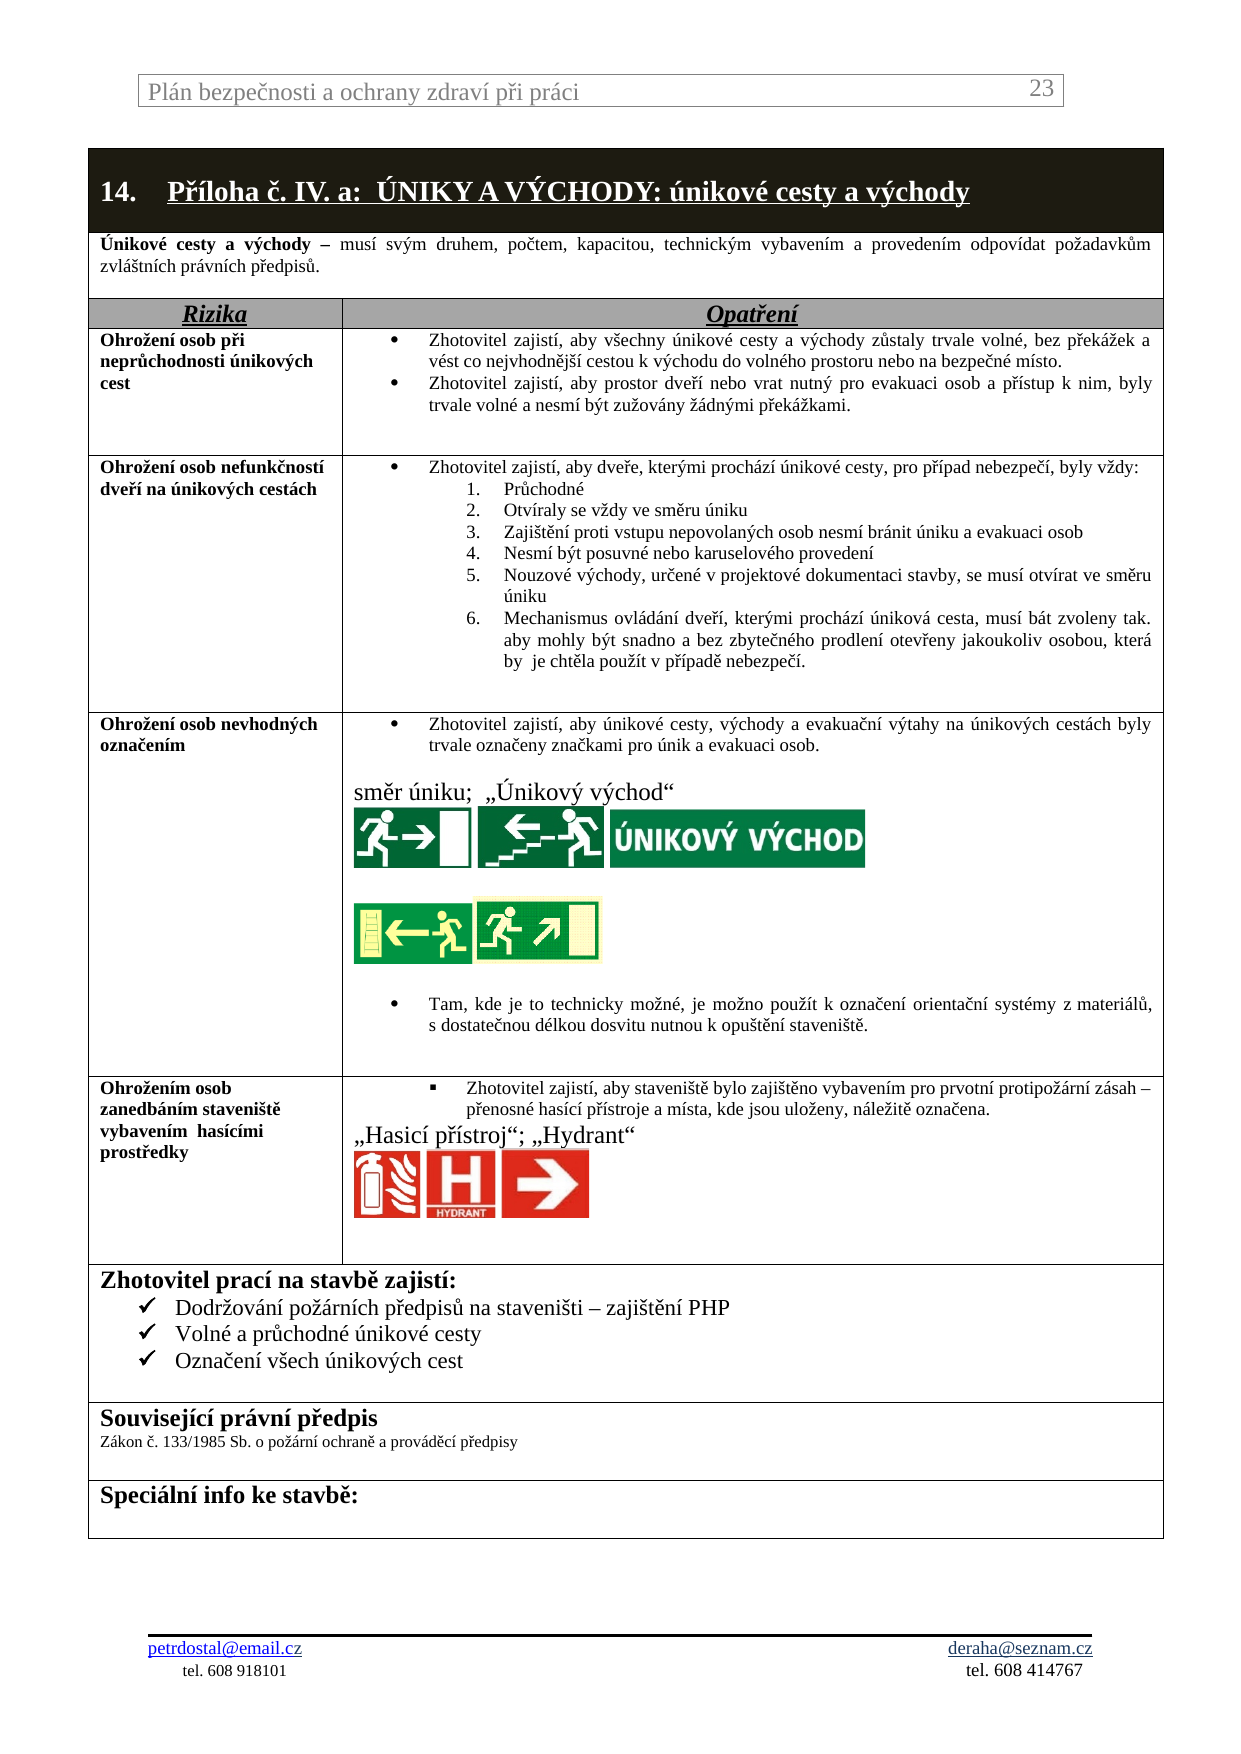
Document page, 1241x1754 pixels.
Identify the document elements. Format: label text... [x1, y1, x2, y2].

picture [426, 1149, 496, 1218]
table_cell Zhotovitel zajistí, aby staveniště bylo zajištěno vybavením pro prvotní protipožární zásah – přenosné hasící přístroje a místa, kde jsou uloženy, náležitě označena. „Hasicí přístroj“; „Hydrant“ [343, 1077, 1163, 1264]
table_cell Únikové cesty a východy – musí svým druhem, počtem, kapacitou, technickým vybavením a provedením odpovídat požadavkům zvláštních právních předpisů. [89, 233, 1163, 298]
picture [353, 1150, 421, 1218]
table_cell Zhotovitel zajistí, aby všechny únikové cesty a východy zůstaly trvale volné, bez překážek a vést co nejvhodnější cestou k východu do volného prostoru nebo na bezpečné místo. Zhotovitel zajistí, aby prostor dveří nebo vrat nutný pro evakuaci osob a přístup k nim, byly trvale volné a nesmí být zužovány žádnými překážkami. [343, 329, 1163, 455]
table_cell Opatření [343, 299, 1163, 328]
table_cell Zhotovitel zajistí, aby dveře, kterými prochází únikové cesty, pro případ nebezpečí, byly vždy: Průchodné Otvíraly se vždy ve směru úniku Zajištění proti vstupu nepovolaných osob nesmí bránit úniku a evakuaci osob Nesmí být posuvné nebo karuselového provedení Nouzové východy, určené v projektové dokumentaci stavby, se musí otvírat ve směru úniku Mechanismus ovládání dveří, kterými prochází úniková cesta, musí bát zvoleny tak. aby mohly být snadno a bez zbytečného prodlení otevřeny jakoukoliv osobou, která by je chtěla použít v případě nebezpečí. [343, 456, 1163, 712]
picture [353, 896, 603, 964]
table_cell Zhotovitel zajistí, aby únikové cesty, východy a evakuační výtahy na únikových cestách byly trvale označeny značkami pro únik a evakuaci osob. směr úniku; „Únikový východ“ Tam, kde je to technicky možné, je možno použít k označení orientační systémy z materiálů, s dostatečnou délkou dosvitu nutnou k opuštění staveniště. [343, 713, 1163, 1076]
table_cell Ohrožení osob nefunkčností dveří na únikových cestách [89, 456, 342, 712]
table_cell Související právní předpis Zákon č. 133/1985 Sb. o požární ochraně a prováděcí předpisy [89, 1403, 1163, 1479]
table_cell Rizika [89, 299, 342, 328]
picture [501, 1148, 590, 1218]
picture [610, 809, 866, 868]
picture [353, 807, 472, 868]
table_cell Ohrožením osob zanedbáním staveniště vybavením hasícími prostředky [89, 1077, 342, 1264]
table_cell Zhotovitel prací na stavbě zajistí: Dodržování požárních předpisů na staveništi – zajištění PHP Volné a průchodné únikové cesty Označení všech únikových cest [89, 1265, 1163, 1402]
table_cell Speciální info ke stavbě: [89, 1481, 1163, 1538]
picture [477, 806, 604, 868]
table_cell Ohrožení osob nevhodných označením [89, 713, 342, 1076]
table_cell Ohrožení osob při neprůchodnosti únikových cest [89, 329, 342, 455]
table_header Příloha č. IV. a: ÚNIKY A VÝCHODY: únikové cesty a východy [89, 149, 1163, 232]
